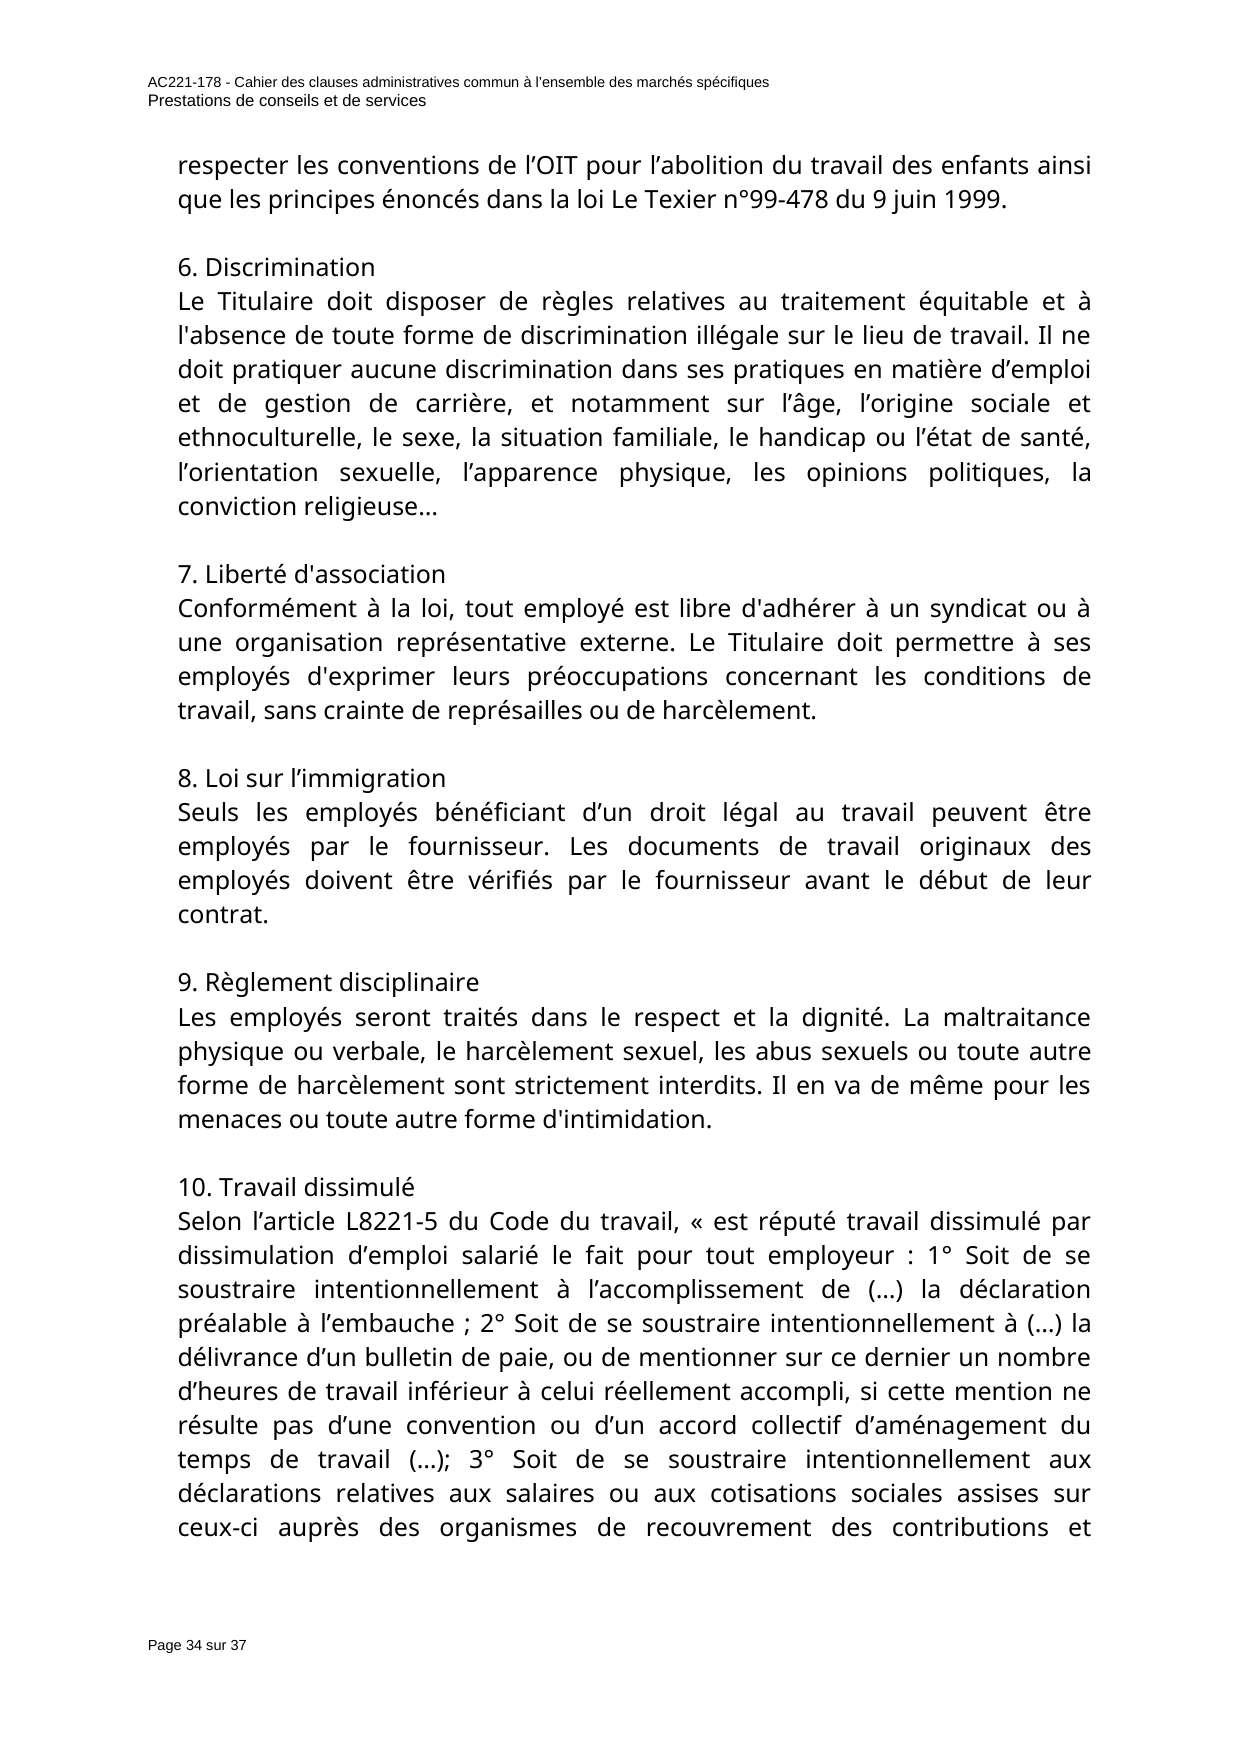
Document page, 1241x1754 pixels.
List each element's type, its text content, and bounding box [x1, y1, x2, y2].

text 7. Liberté d'association [177, 556, 1093, 590]
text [177, 1203, 1093, 1544]
text Conformément à la loi, tout employé est libre d'adhérer à un syndicat ou à une organisation représentative externe. Le Titulaire doit permettre à ses employés d'exprimer leurs préoccupations concernant les conditions de travail, sans crainte de représailles ou de harcèlement. [177, 590, 1093, 727]
text 8. Loi sur l’immigration [177, 761, 1093, 795]
text Les employés seront traités dans le respect et la dignité. La maltraitance physique ou verbale, le harcèlement sexuel, les abus sexuels ou toute autre forme de harcèlement sont strictement interdits. Il en va de même pour les menaces ou toute autre forme d'intimidation. [177, 999, 1093, 1135]
text 9. Règlement disciplinaire [177, 965, 1093, 999]
text 6. Discrimination [177, 250, 1093, 284]
text Le Titulaire doit disposer de règles relatives au traitement équitable et à l'absence de toute forme de discrimination illégale sur le lieu de travail. Il ne doit pratiquer aucune discrimination dans ses pratiques en matière d’emploi et de gestion de carrière, et notamment sur l’âge, l’origine sociale et ethnoculturelle, le sexe, la situation familiale, le handicap ou l’état de santé, l’orientation sexuelle, l’apparence physique, les opinions politiques, la conviction religieuse… [177, 284, 1093, 522]
text 10. Travail dissimulé [177, 1169, 1093, 1203]
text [177, 148, 1093, 216]
text Seuls les employés bénéficiant d’un droit légal au travail peuvent être employés par le fournisseur. Les documents de travail originaux des employés doivent être vérifiés par le fournisseur avant le début de leur contrat. [177, 795, 1093, 931]
